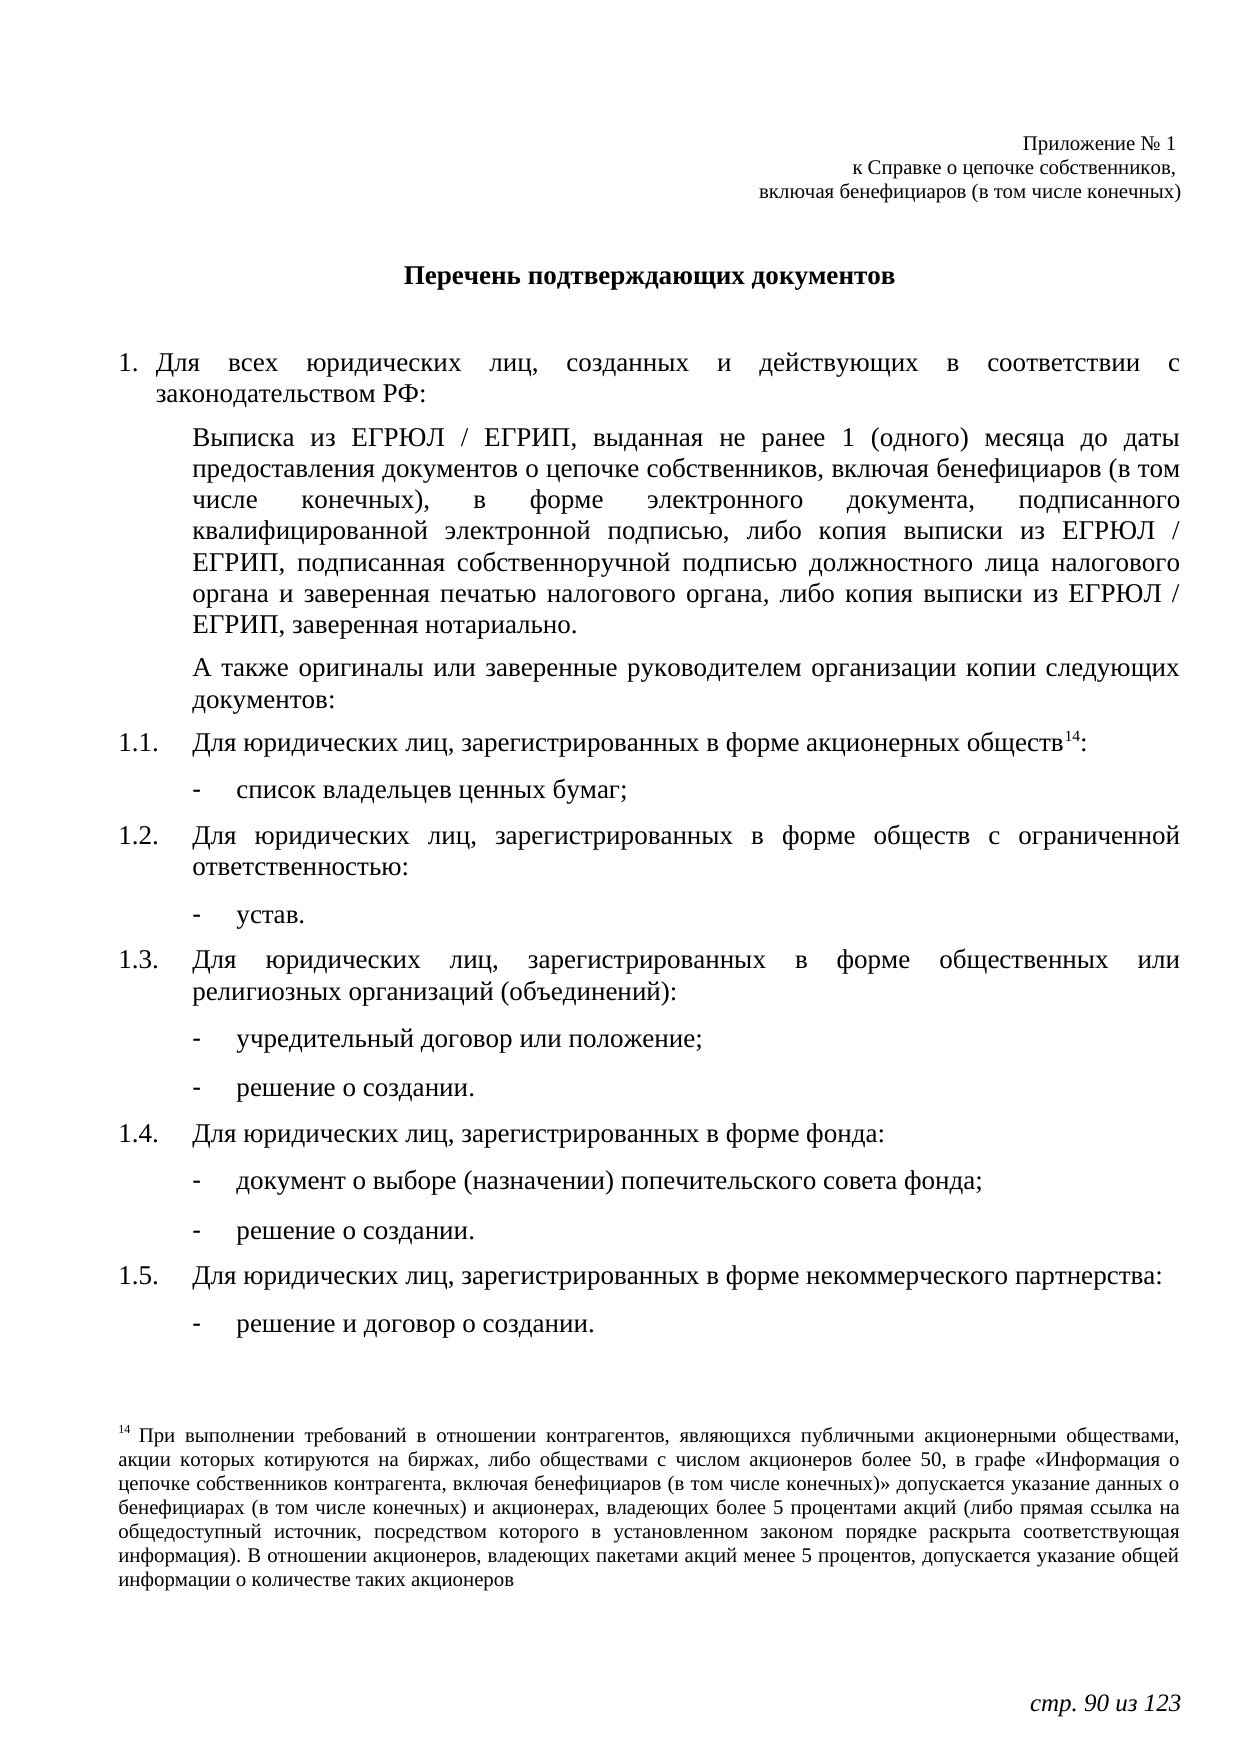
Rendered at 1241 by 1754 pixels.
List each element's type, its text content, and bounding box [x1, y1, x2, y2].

text А также оригиналы или заверенные руководителем организации копии следующих документов: [192, 652, 1181, 714]
list Для юридических лиц, зарегистрированных в форме акционерных обществ: [118, 726, 1181, 757]
list решение о создании. [192, 1210, 1181, 1247]
text Перечень подтверждающих документов [118, 259, 1181, 290]
text Выписка из ЕГРЮЛ / ЕГРИП, выданная не ранее 1 (одного) месяца до даты предоставления документов о цепочке собственников, включая бенефициаров (в том числе конечных), в форме электронного документа, подписанного квалифицированной электронной подписью, либо копия выписки из ЕГРЮЛ / ЕГРИП, подписанная собственноручной подписью должностного лица налогового органа и заверенная печатью налогового органа, либо копия выписки из ЕГРЮЛ / ЕГРИП, заверенная нотариально. [192, 421, 1181, 639]
list учредительный договор или положение; [192, 1018, 1181, 1055]
list устав. [192, 894, 1181, 931]
list Для всех юридических лиц, созданных и действующих в соответствии с законодательством РФ: [118, 346, 1181, 408]
list Для юридических лиц, зарегистрированных в форме некоммерческого партнерства: [118, 1259, 1181, 1291]
list список владельцев ценных бумаг; [192, 770, 1181, 807]
text Приложение № 1 к Справке о цепочке собственников, включая бенефициаров (в том числе конечных) [118, 131, 1181, 203]
list Для юридических лиц, зарегистрированных в форме обществ с ограниченной ответственностью: [118, 819, 1181, 882]
list решение о создании. [192, 1068, 1181, 1104]
list документ о выборе (назначении) попечительского совета фонда; [192, 1161, 1181, 1198]
list решение и договор о создании. [192, 1303, 1181, 1340]
list Для юридических лиц, зарегистрированных в форме фонда: [118, 1117, 1181, 1148]
list Для юридических лиц, зарегистрированных в форме общественных или религиозных организаций (объединений): [118, 943, 1181, 1006]
